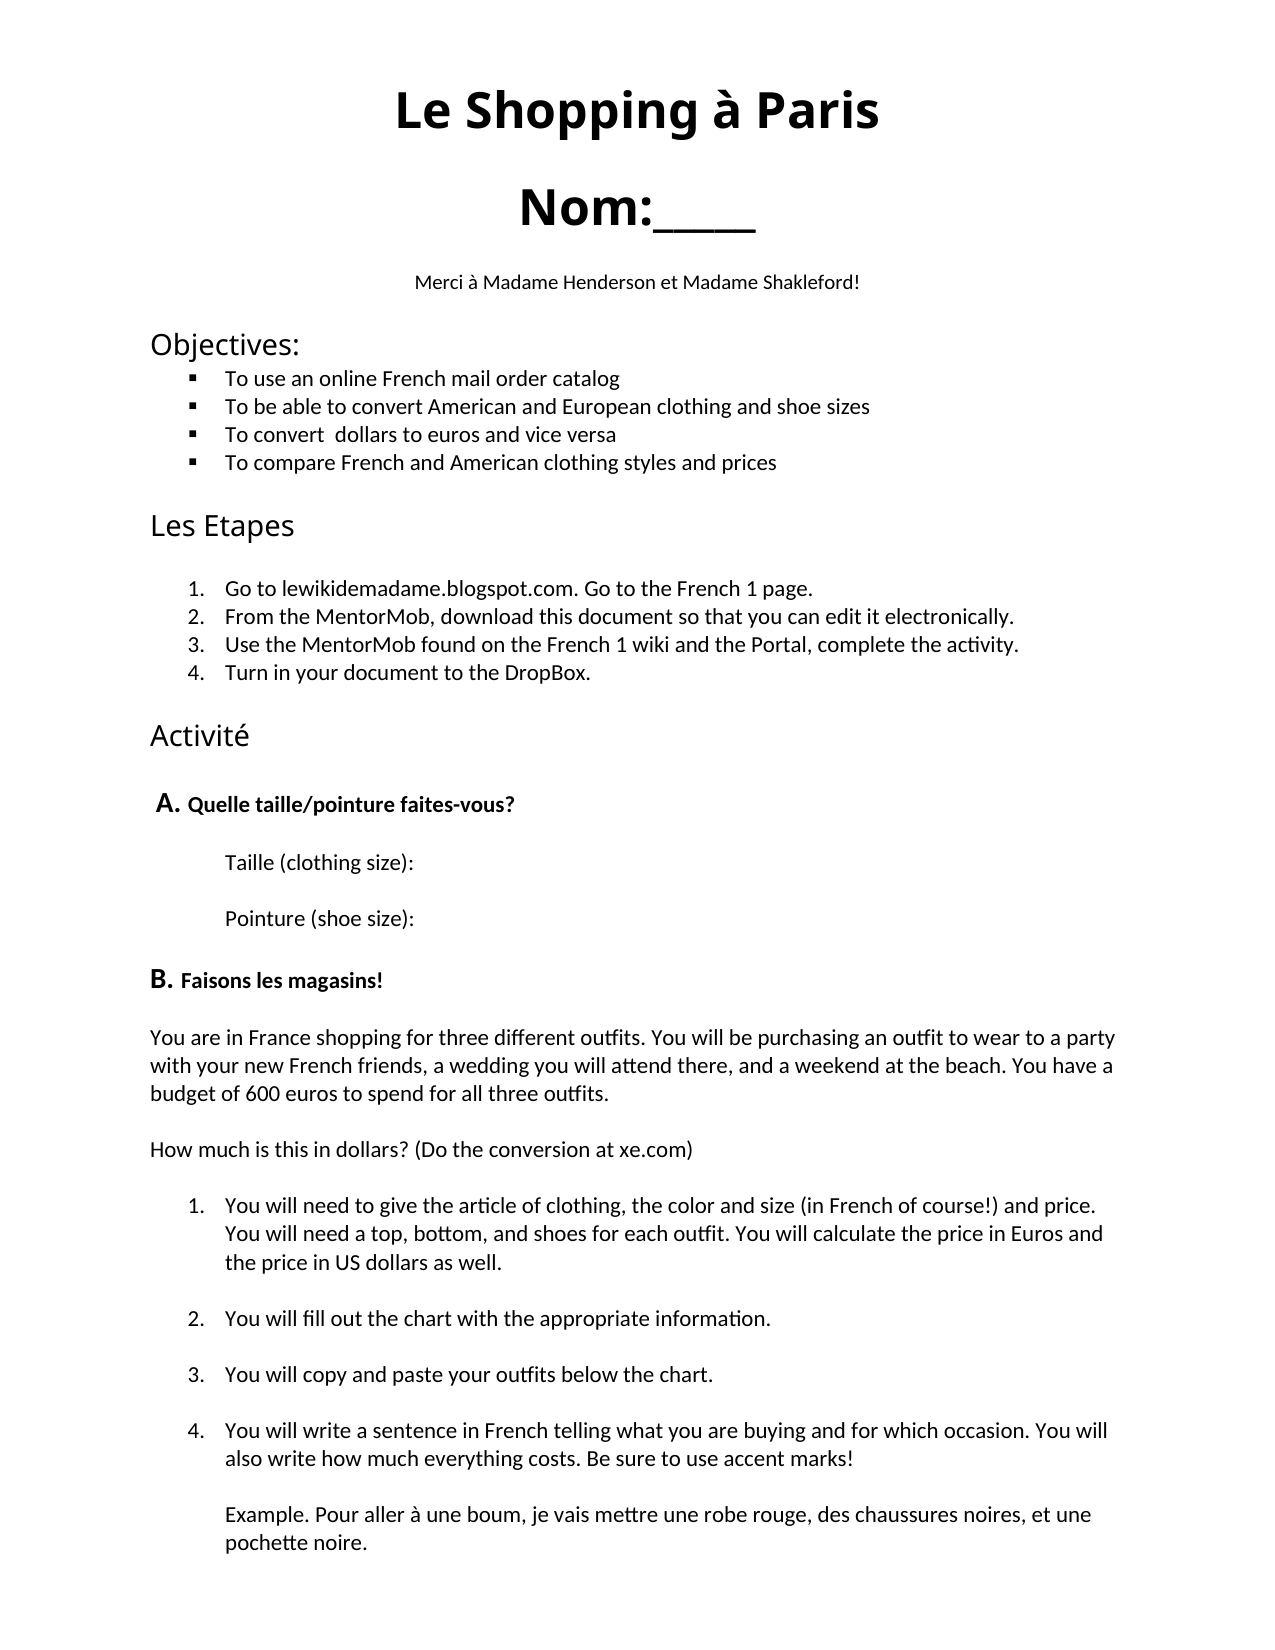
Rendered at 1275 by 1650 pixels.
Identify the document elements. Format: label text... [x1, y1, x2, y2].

list Go to lewikidemadame.blogspot.com. Go to the French 1 page. [187, 574, 1125, 602]
list You will need to give the article of clothing, the color and size (in French of course!) and price. You will need a top, bottom, and shoes for each outfit. You will calculate the price in Euros and the price in US dollars as well. [187, 1192, 1125, 1304]
text How much is this in dollars? (Do the conversion at xe.com) [150, 1136, 1125, 1163]
text Taille (clothing size): [225, 848, 1125, 904]
text A. Quelle taille/pointure faites-vous? [150, 784, 1125, 820]
list Example. Pour aller à une boum, je vais mettre une robe rouge, des chaussures noires, et une pochette noire. [225, 1500, 1125, 1556]
text You are in France shopping for three different outfits. You will be purchasing an outfit to wear to a party with your new French friends, a wedding you will attend there, and a weekend at the beach. You have a budget of 600 euros to spend for all three outfits. [150, 1023, 1125, 1107]
text Nom:_____ [150, 172, 1125, 240]
list You will write a sentence in French telling what you are buying and for which occasion. You will also write how much everything costs. Be sure to use accent marks! [187, 1416, 1125, 1472]
text Le Shopping à Paris [150, 75, 1125, 143]
list To be able to convert American and European clothing and shoe sizes [187, 392, 1125, 420]
text Pointure (shoe size): [225, 904, 1125, 932]
list To compare French and American clothing styles and prices [187, 448, 1125, 476]
list To use an online French mail order catalog [187, 364, 1125, 392]
text Merci à Madame Henderson et Madame Shakleford! [150, 269, 1125, 295]
text B. Faisons les magasins! [150, 960, 1125, 995]
text Activité [150, 715, 1125, 755]
list Turn in your document to the DropBox. [187, 658, 1125, 686]
text Objectives: [150, 324, 1125, 364]
text Les Etapes [150, 505, 1125, 545]
list To convert dollars to euros and vice versa [187, 420, 1125, 448]
list You will fill out the chart with the appropriate information. [187, 1304, 1125, 1360]
list Use the MentorMob found on the French 1 wiki and the Portal, complete the activity. [187, 630, 1125, 658]
list From the MentorMob, download this document so that you can edit it electronically. [187, 602, 1125, 630]
list You will copy and paste your outfits below the chart. [187, 1360, 1125, 1416]
